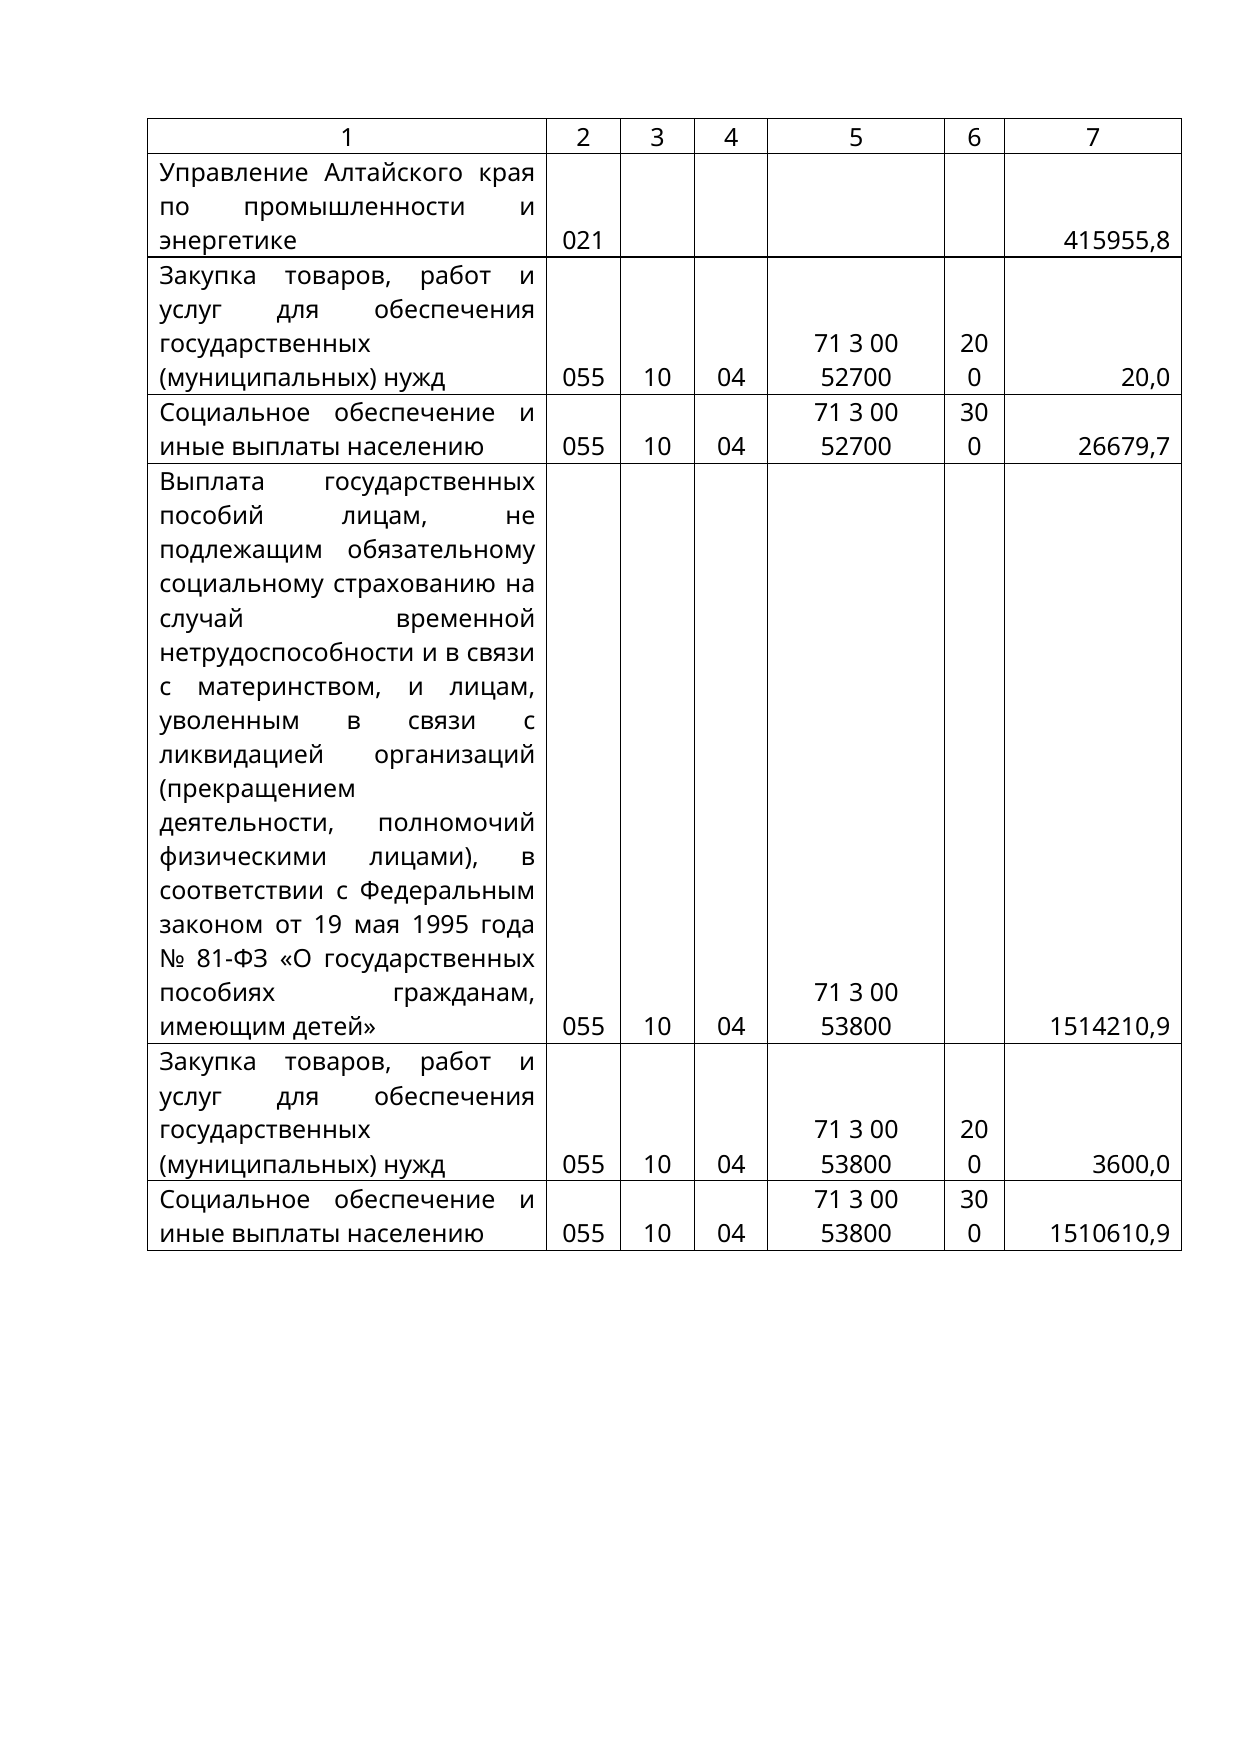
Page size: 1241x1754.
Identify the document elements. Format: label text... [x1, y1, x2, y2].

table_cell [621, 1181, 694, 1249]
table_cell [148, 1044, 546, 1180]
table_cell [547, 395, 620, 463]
table_header 3 [621, 119, 694, 153]
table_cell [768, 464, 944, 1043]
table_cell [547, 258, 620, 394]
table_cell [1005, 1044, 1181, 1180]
table_cell 415955,8 [1005, 154, 1181, 256]
table_header 4 [695, 119, 767, 153]
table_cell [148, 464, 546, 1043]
table_header 6 [945, 119, 1004, 153]
table_header 2 [547, 119, 620, 153]
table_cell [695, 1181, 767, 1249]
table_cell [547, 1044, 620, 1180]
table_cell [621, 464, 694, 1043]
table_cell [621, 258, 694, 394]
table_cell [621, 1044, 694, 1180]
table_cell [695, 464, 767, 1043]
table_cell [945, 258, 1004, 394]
table_cell [768, 154, 944, 256]
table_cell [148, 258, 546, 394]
table_header 1 [148, 119, 546, 153]
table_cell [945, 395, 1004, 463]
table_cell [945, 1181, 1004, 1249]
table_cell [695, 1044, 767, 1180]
table_cell [945, 154, 1004, 256]
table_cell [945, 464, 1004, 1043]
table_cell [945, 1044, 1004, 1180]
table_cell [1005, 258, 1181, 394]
table_cell 021 [547, 154, 620, 256]
table_cell Управление Алтайского края по промышленности и энергетике [148, 154, 546, 256]
table_cell [695, 154, 767, 256]
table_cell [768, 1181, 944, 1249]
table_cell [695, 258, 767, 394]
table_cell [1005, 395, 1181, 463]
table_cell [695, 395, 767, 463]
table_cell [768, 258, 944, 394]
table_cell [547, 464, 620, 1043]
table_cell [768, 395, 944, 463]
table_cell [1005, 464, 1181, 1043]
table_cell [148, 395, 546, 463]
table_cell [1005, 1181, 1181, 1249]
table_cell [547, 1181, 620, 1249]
table_header 5 [768, 119, 944, 153]
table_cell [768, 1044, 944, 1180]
table_cell [621, 154, 694, 256]
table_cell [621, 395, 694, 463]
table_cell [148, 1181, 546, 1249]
table_header 7 [1005, 119, 1181, 153]
